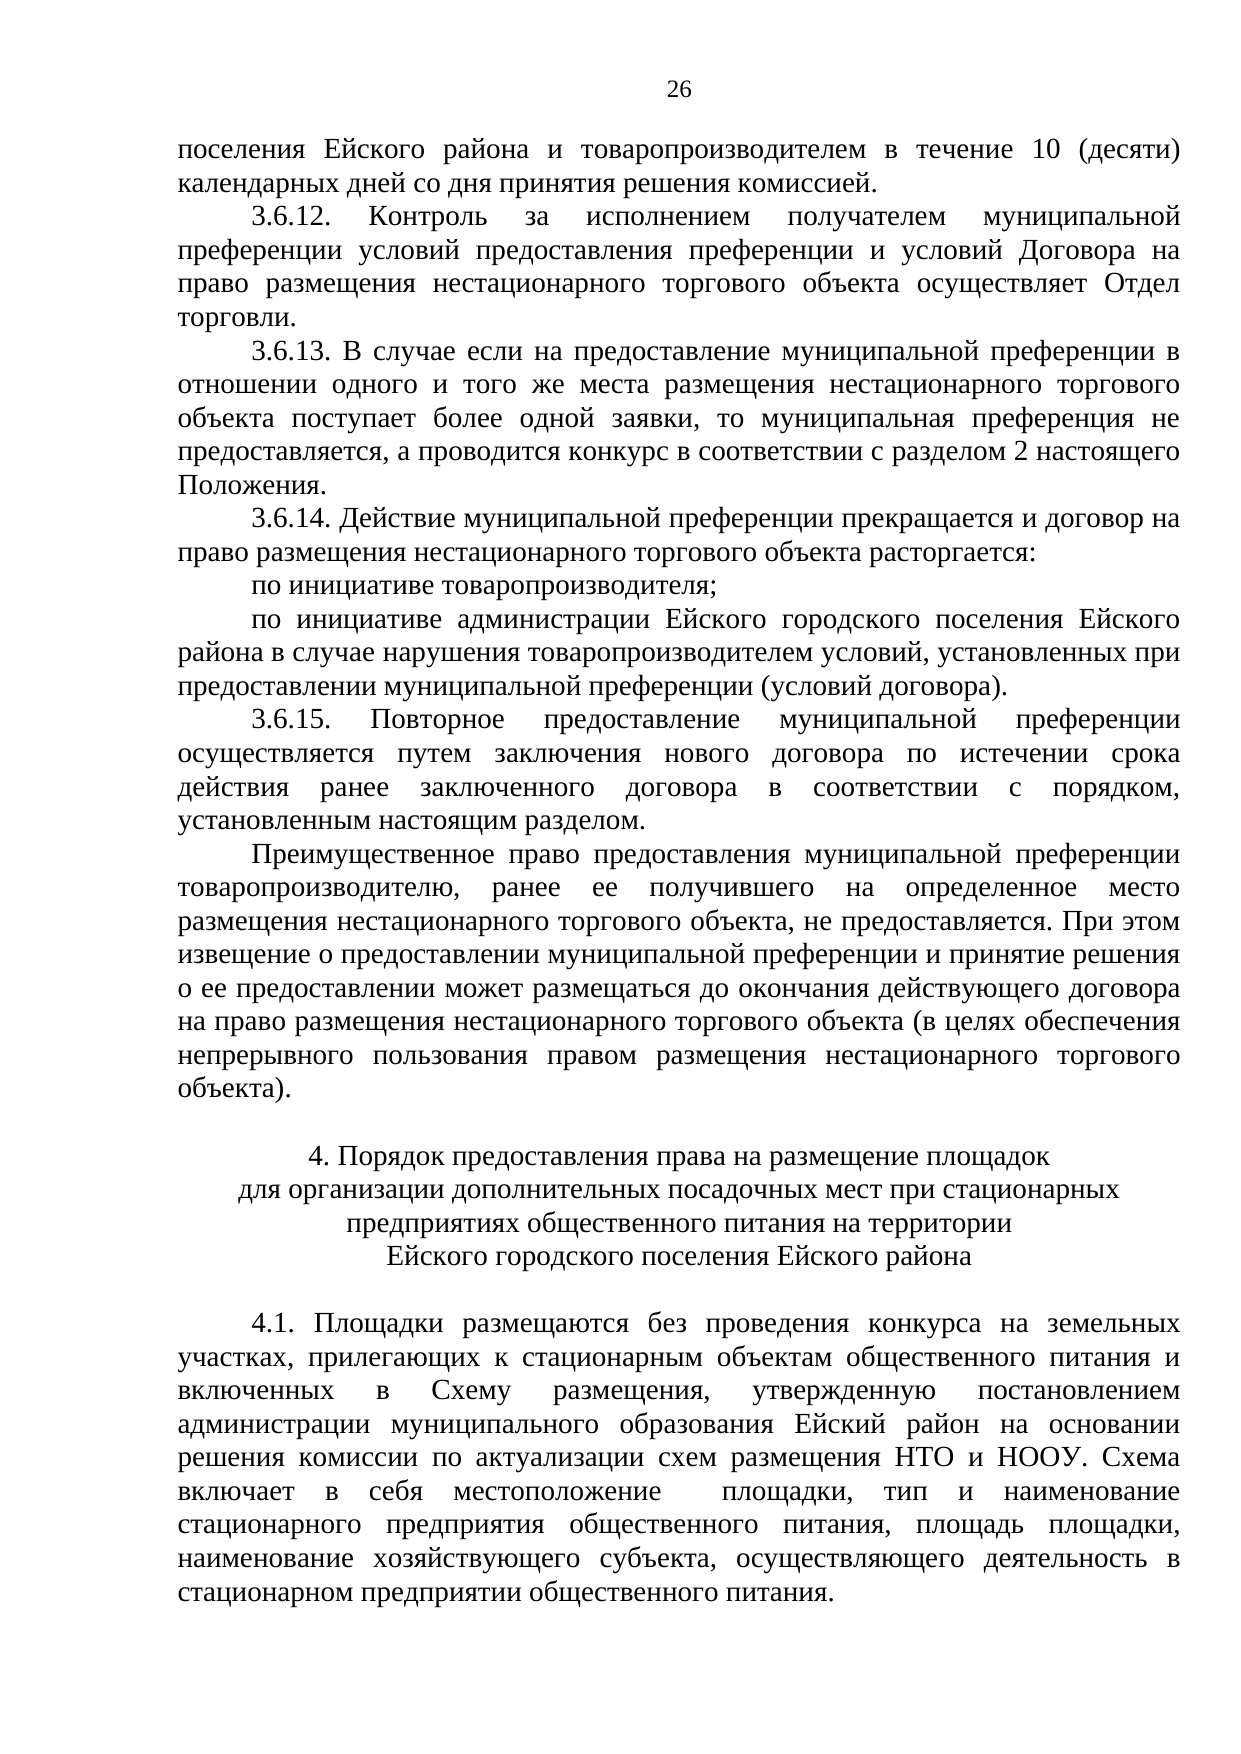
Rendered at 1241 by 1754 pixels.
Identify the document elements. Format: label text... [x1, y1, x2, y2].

text по инициативе товаропроизводителя; [177, 567, 1181, 601]
text 3.6.15. Повторное предоставление муниципальной преференции осуществляется путем заключения нового договора по истечении срока действия ранее заключенного договора в соответствии с порядком, установленным настоящим разделом. [177, 702, 1181, 836]
text Преимущественное право предоставления муниципальной преференции товаропроизводителю, ранее ее получившего на определенное место размещения нестационарного торгового объекта, не предоставляется. При этом извещение о предоставлении муниципальной преференции и принятие решения о ее предоставлении может размещаться до окончания действующего договора на право размещения нестационарного торгового объекта (в целях обеспечения непрерывного пользования правом размещения нестационарного торгового объекта). [177, 836, 1181, 1104]
text 4.1. Площадки размещаются без проведения конкурса на земельных участках, прилегающих к стационарным объектам общественного питания и включенных в Схему размещения, утвержденную постановлением администрации муниципального образования Ейский район на основании решения комиссии по актуализации схем размещения НТО и НООУ. Схема включает в себя местоположение площадки, тип и наименование стационарного предприятия общественного питания, площадь площадки, наименование хозяйствующего субъекта, осуществляющего деятельность в стационарном предприятии общественного питания. [177, 1305, 1181, 1607]
title Ейского городского поселения Ейского района [177, 1238, 1181, 1272]
text 3.6.12. Контроль за исполнением получателем муниципальной преференции условий предоставления преференции и условий Договора на право размещения нестационарного торгового объекта осуществляет Отдел торговли. [177, 198, 1181, 333]
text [177, 131, 1181, 198]
title 4. Порядок предоставления права на размещение площадок для организации дополнительных посадочных мест при стационарных предприятиях общественного питания на территории [177, 1138, 1181, 1238]
text по инициативе администрации Ейского городского поселения Ейского района в случае нарушения товаропроизводителем условий, установленных при предоставлении муниципальной преференции (условий договора). [177, 601, 1181, 702]
text 3.6.13. В случае если на предоставление муниципальной преференции в отношении одного и того же места размещения нестационарного торгового объекта поступает более одной заявки, то муниципальная преференция не предоставляется, а проводится конкурс в соответствии с разделом 2 настоящего Положения. [177, 333, 1181, 500]
text 3.6.14. Действие муниципальной преференции прекращается и договор на право размещения нестационарного торгового объекта расторгается: [177, 500, 1181, 567]
